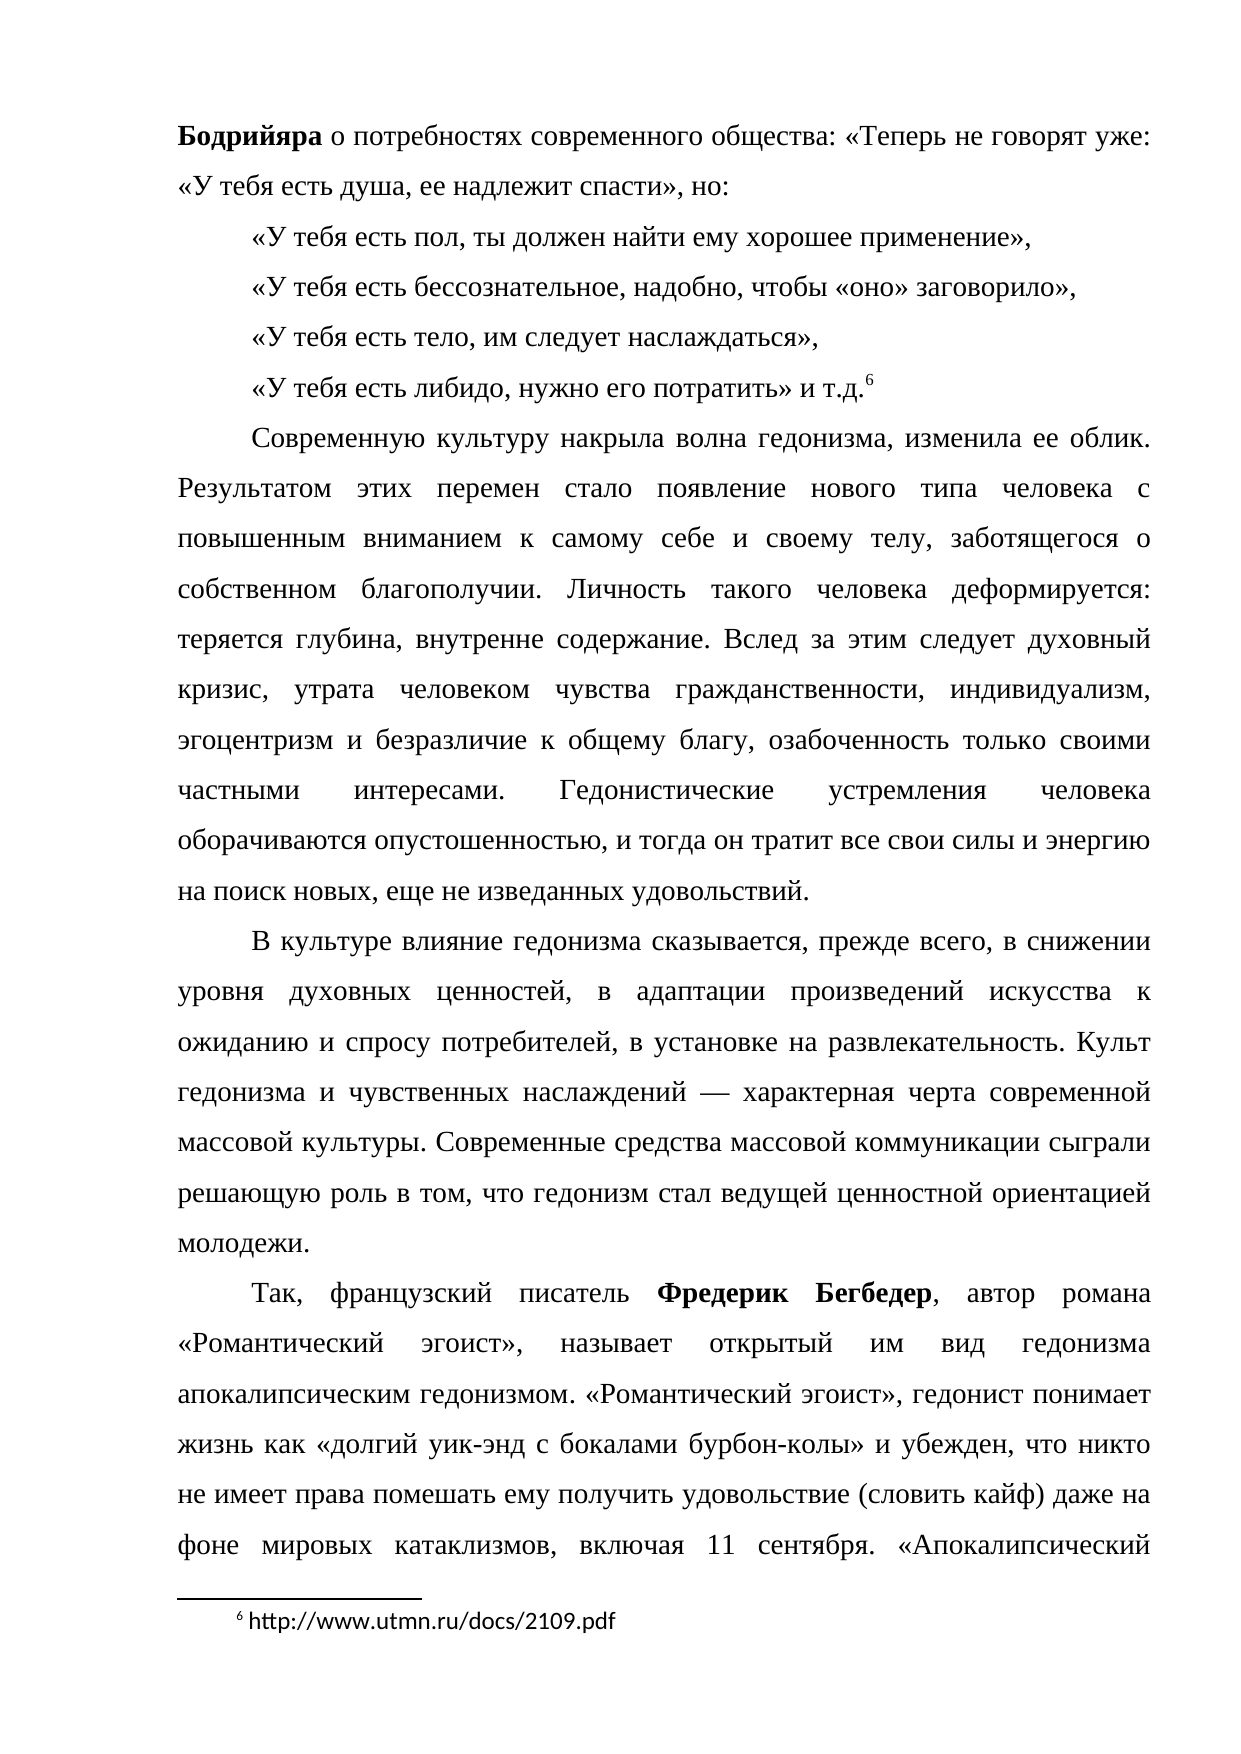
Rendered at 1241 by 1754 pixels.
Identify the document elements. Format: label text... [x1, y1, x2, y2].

text «У тебя есть тело, им следует наслаждаться», [177, 319, 1152, 353]
text «У тебя есть пол, ты должен найти ему хорошее применение», [177, 219, 1152, 252]
text «У тебя есть бессознательное, надобно, чтобы «оно» заговорило», [177, 269, 1152, 303]
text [177, 1275, 1152, 1560]
text В культуре влияние гедонизма сказывается, прежде всего, в снижении уровня духовных ценностей, в адаптации произведений искусства к ожиданию и спросу потребителей, в установке на развлекательность. Культ гедонизма и чувственных наслаждений — характерная черта современной массовой культуры. Современные средства массовой коммуникации сыграли решающую роль в том, что гедонизм стал ведущей ценностной ориентацией молодежи. [177, 923, 1152, 1258]
text Современную культуру накрыла волна гедонизма, изменила ее облик. Результатом этих перемен стало появление нового типа человека с повышенным вниманием к самому себе и своему телу, заботящегося о собственном благополучии. Личность такого человека деформируется: теряется глубина, внутренне содержание. Вслед за этим следует духовный кризис, утрата человеком чувства гражданственности, индивидуализм, эгоцентризм и безразличие к общему благу, озабоченность только своими частными интересами. Гедонистические устремления человека оборачиваются опустошенностью, и тогда он тратит все свои силы и энергию на поиск новых, еще не изведанных удовольствий. [177, 420, 1152, 906]
text «У тебя есть либидо, нужно его потратить» и т.д. [177, 370, 1152, 403]
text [177, 118, 1152, 202]
